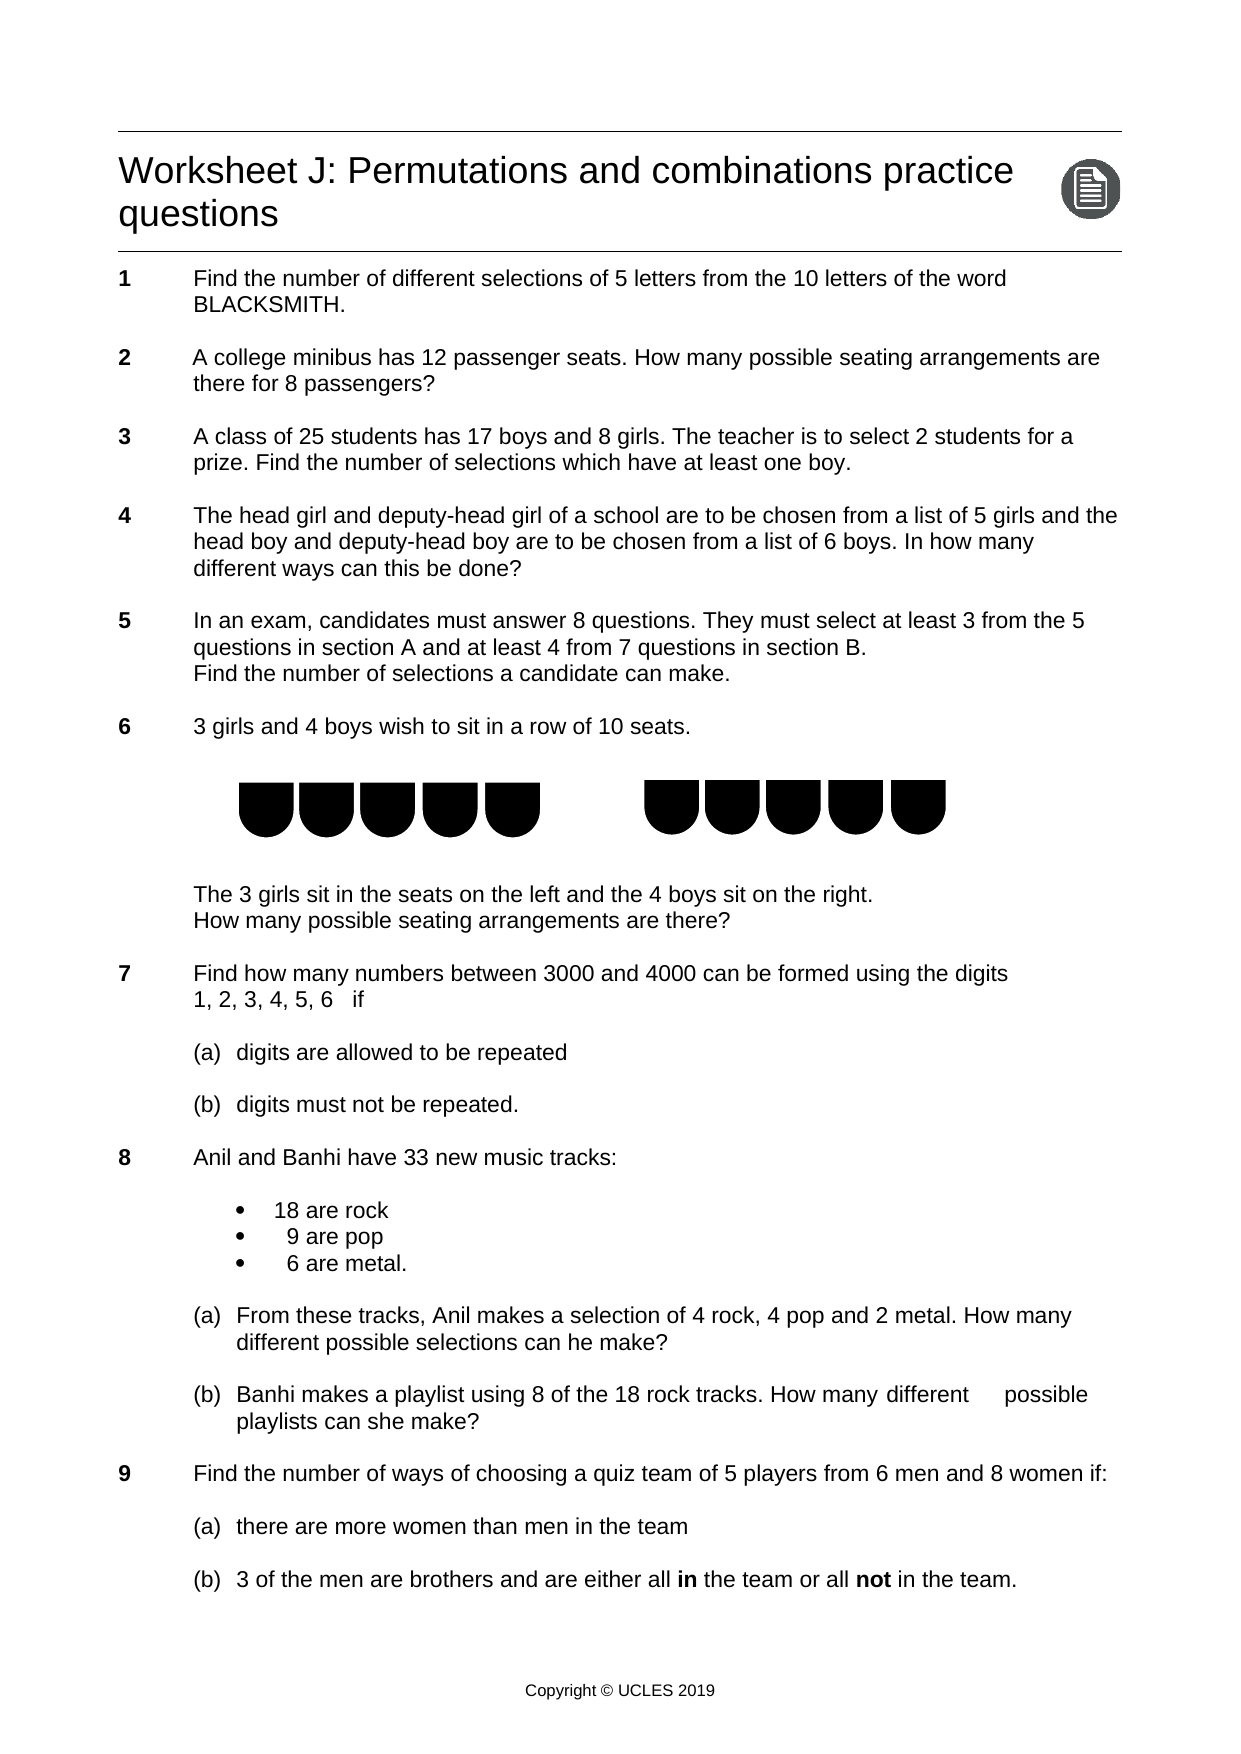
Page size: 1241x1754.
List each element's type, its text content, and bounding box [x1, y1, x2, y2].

text (a) digits are allowed to be repeated [118, 1039, 1122, 1065]
list 6 are metal. [236, 1249, 1122, 1276]
text 9 Find the number of ways of choosing a quiz team of 5 players from 6 men and 8 women if: [118, 1460, 1122, 1487]
text 8 Anil and Banhi have 33 new music tracks: [118, 1144, 1122, 1170]
list 18 are rock [236, 1197, 1122, 1223]
text 6 3 girls and 4 boys wish to sit in a row of 10 seats. [118, 713, 1122, 739]
text 2 A college minibus has 12 passenger seats. How many possible seating arrangements are there for 8 passengers? [118, 344, 1122, 397]
text Find the number of selections a candidate can make. [118, 660, 1122, 686]
text How many possible seating arrangements are there? [193, 907, 1122, 933]
text (b) digits must not be repeated. [118, 1091, 1122, 1118]
text The 3 girls sit in the seats on the left and the 4 boys sit on the right. [193, 881, 1122, 907]
text 7 Find how many numbers between 3000 and 4000 can be formed using the digits 1, 2, 3, 4, 5, 6 if [118, 959, 1122, 1012]
text (b) Banhi makes a playlist using 8 of the 18 rock tracks. How many different possible playlists can she make? [193, 1381, 1122, 1434]
text (b) 3 of the men are brothers and are either all in the team or all not in the team. [118, 1566, 1122, 1592]
text (a) From these tracks, Anil makes a selection of 4 rock, 4 pop and 2 metal. How many different possible selections can he make? [193, 1302, 1122, 1355]
text Worksheet J: Permutations and combinations practice questions [118, 132, 1122, 251]
list 9 are pop [236, 1223, 1122, 1249]
text 3 A class of 25 students has 17 boys and 8 girls. The teacher is to select 2 students for a prize. Find the number of selections which have at least one boy. [118, 423, 1122, 476]
text 5 In an exam, candidates must answer 8 questions. They must select at least 3 from the 5 questions in section A and at least 4 from 7 questions in section B. [118, 607, 1122, 660]
text (a) there are more women than men in the team [118, 1513, 1122, 1539]
text 4 The head girl and deputy-head girl of a school are to be chosen from a list of 5 girls and the head boy and deputy-head boy are to be chosen from a list of 6 boys. In how many different ways can this be done? [118, 502, 1122, 581]
text 1 Find the number of different selections of 5 letters from the 10 letters of the word BLACKSMITH. [118, 265, 1122, 317]
